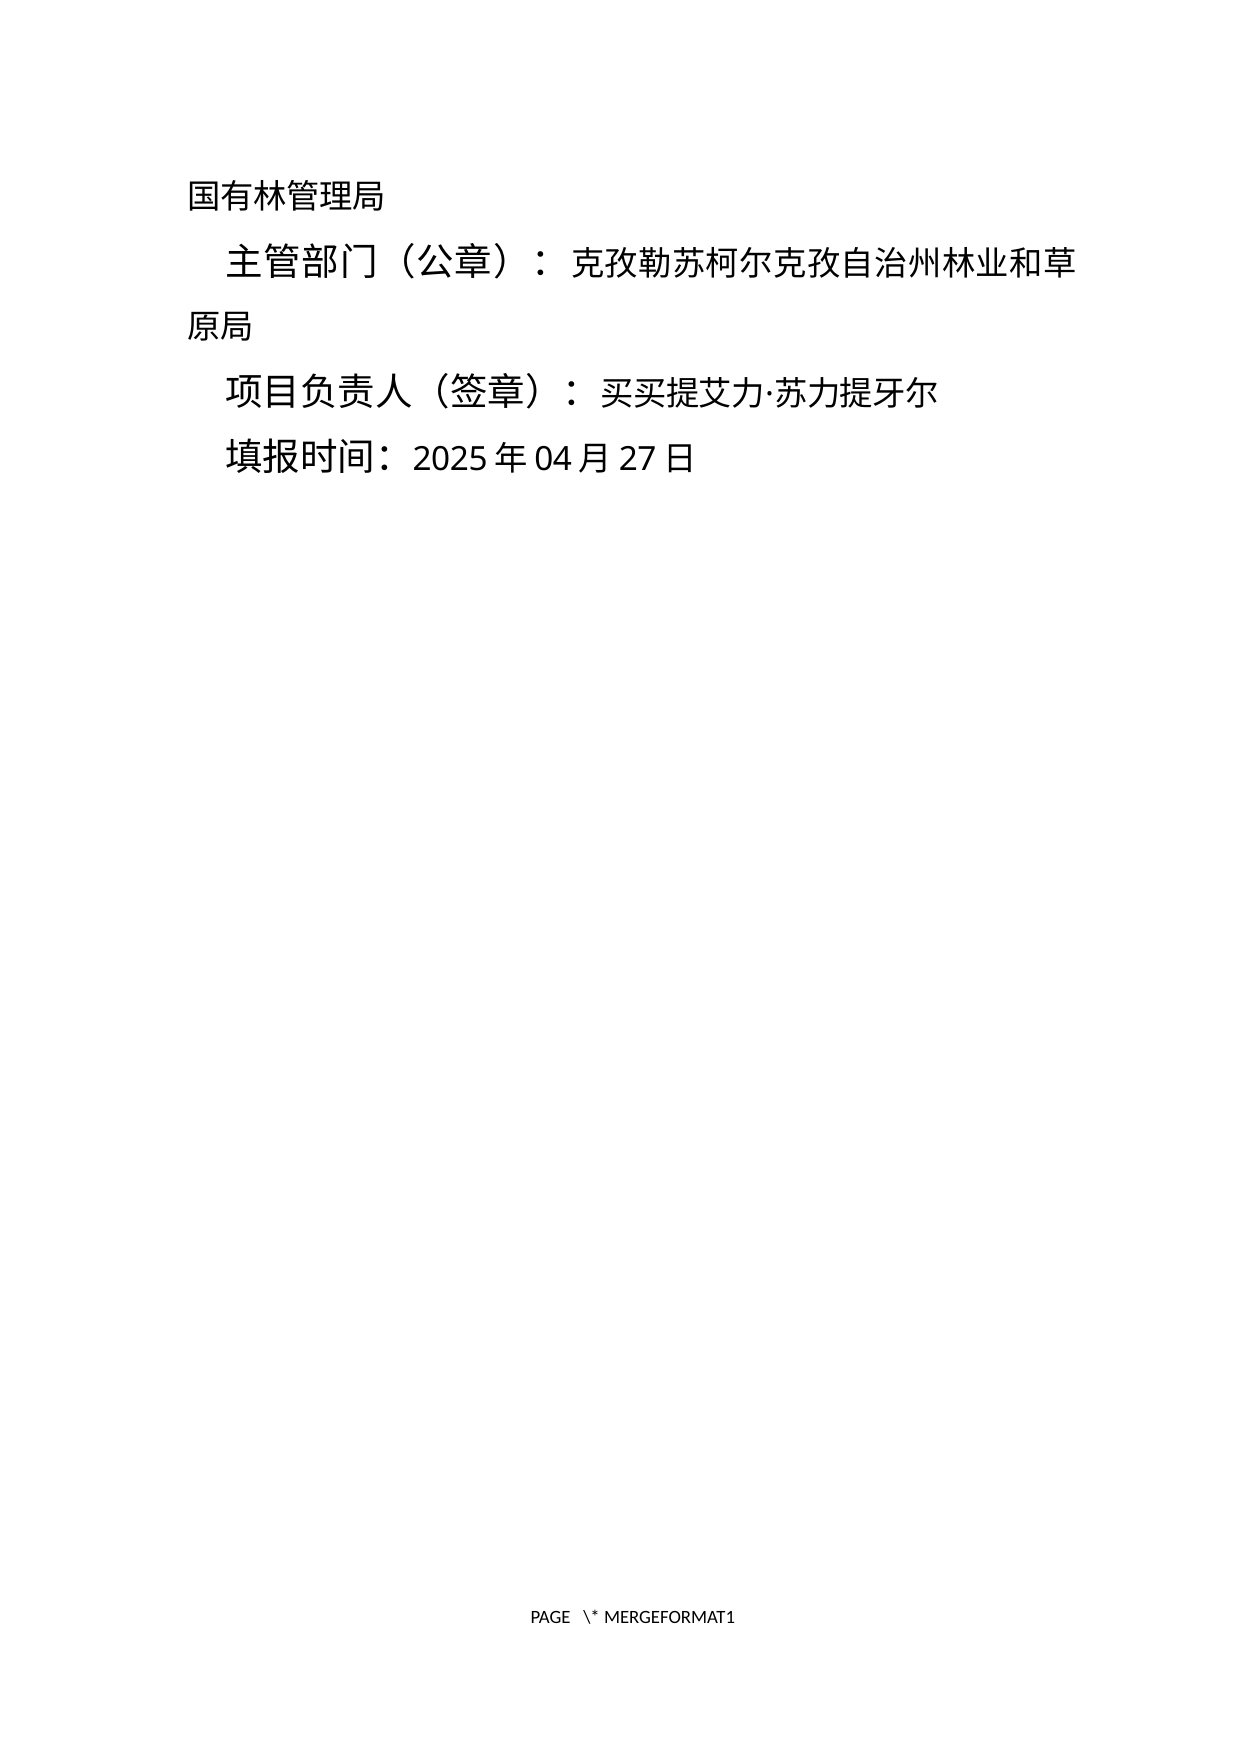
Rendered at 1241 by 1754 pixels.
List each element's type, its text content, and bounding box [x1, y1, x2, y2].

text 填报时间：2025年04月27日 [187, 422, 1078, 487]
text 项目负责人（签章）：买买提艾力·苏力提牙尔 [187, 357, 1078, 422]
text 主管部门（公章）：克孜勒苏柯尔克孜自治州林业和草原局 [187, 227, 1078, 357]
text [187, 162, 1078, 227]
